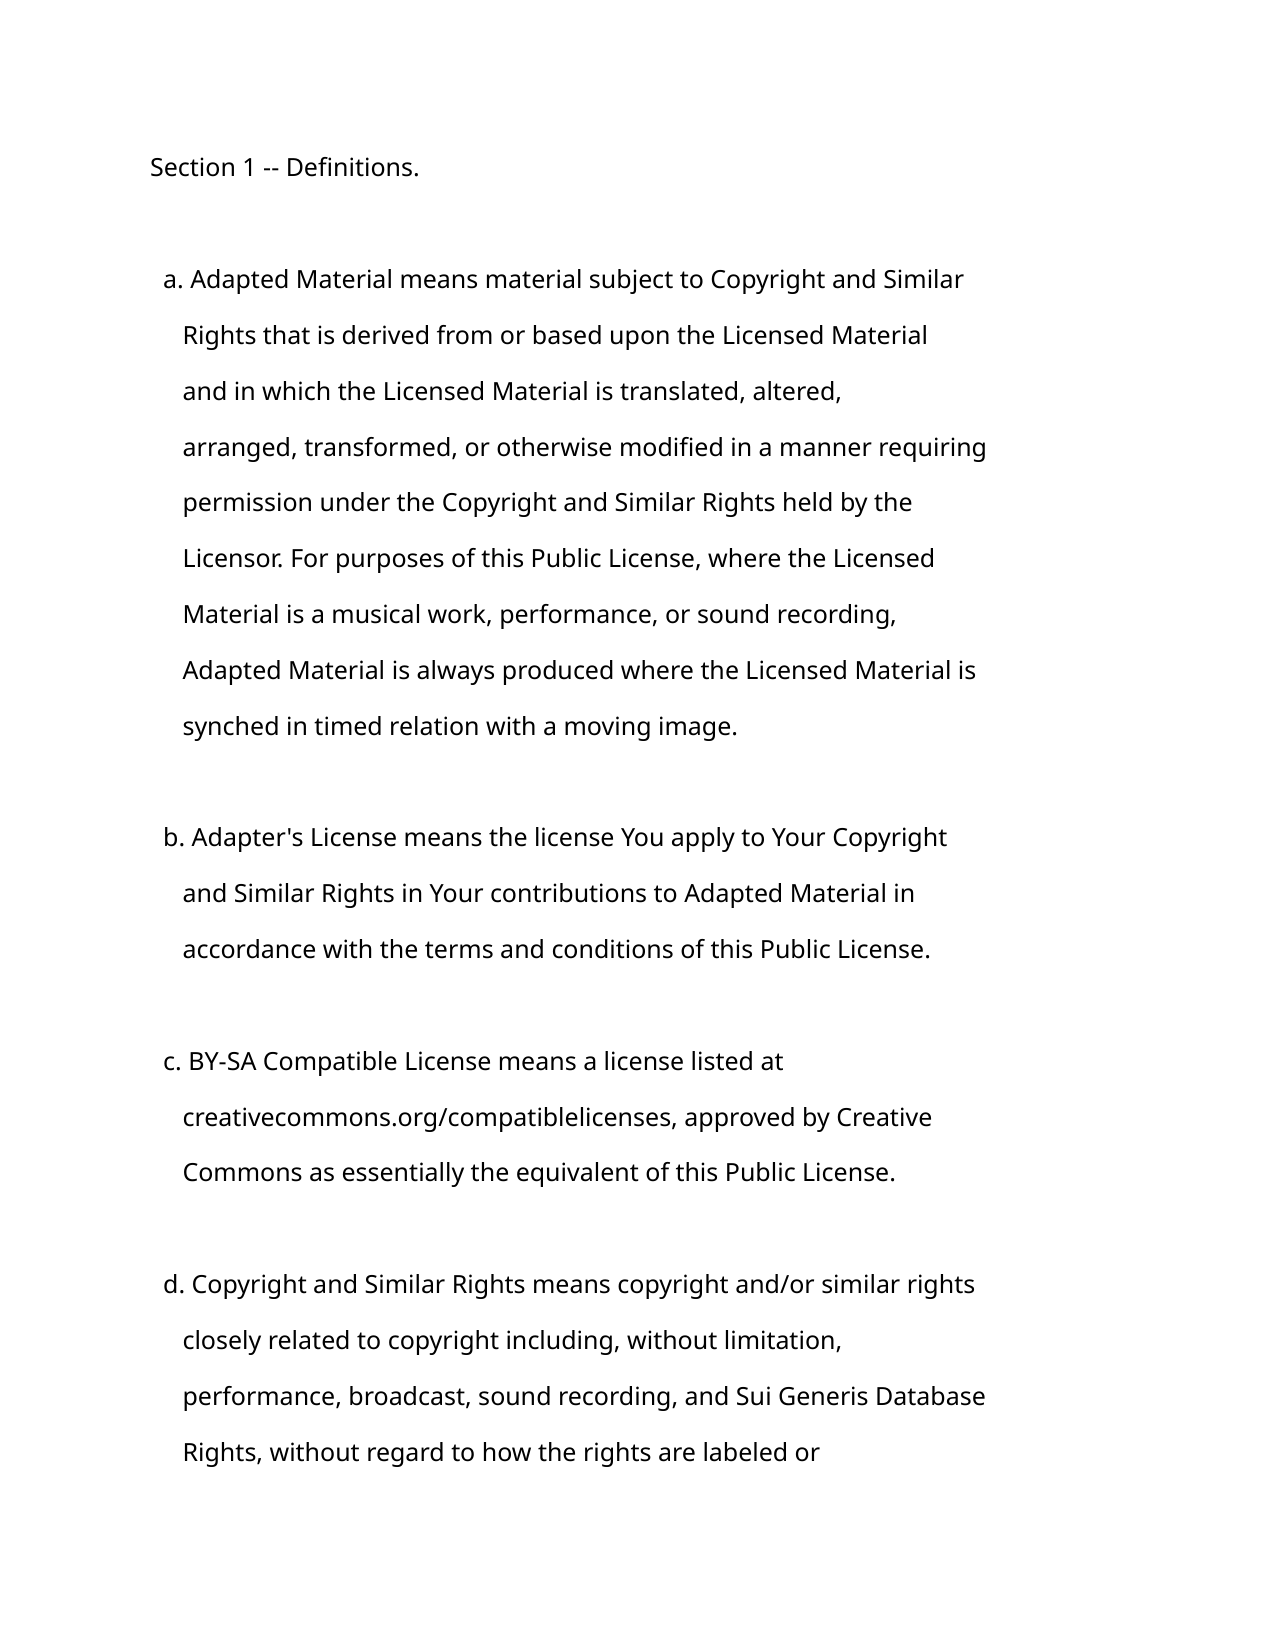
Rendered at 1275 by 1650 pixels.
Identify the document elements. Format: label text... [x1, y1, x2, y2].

text Material is a musical work, performance, or sound recording, [150, 597, 1125, 631]
text d. Copyright and Similar Rights means copyright and/or similar rights [150, 1267, 1125, 1301]
text permission under the Copyright and Similar Rights held by the [150, 485, 1125, 519]
text Commons as essentially the equivalent of this Public License. [150, 1155, 1125, 1189]
text Adapted Material is always produced where the Licensed Material is [150, 652, 1125, 687]
text a. Adapted Material means material subject to Copyright and Similar [150, 262, 1125, 296]
text Rights that is derived from or based upon the Licensed Material [150, 317, 1125, 352]
text synched in timed relation with a moving image. [150, 708, 1125, 742]
text and Similar Rights in Your contributions to Adapted Material in [150, 876, 1125, 910]
text c. BY-SA Compatible License means a license listed at [150, 1043, 1125, 1077]
text Section 1 -- Definitions. [150, 150, 1125, 184]
text Rights, without regard to how the rights are labeled or [150, 1434, 1125, 1468]
text creativecommons.org/compatiblelicenses, approved by Creative [150, 1099, 1125, 1133]
text accordance with the terms and conditions of this Public License. [150, 932, 1125, 966]
text b. Adapter's License means the license You apply to Your Copyright [150, 820, 1125, 854]
text performance, broadcast, sound recording, and Sui Generis Database [150, 1378, 1125, 1412]
text closely related to copyright including, without limitation, [150, 1322, 1125, 1357]
text Licensor. For purposes of this Public License, where the Licensed [150, 541, 1125, 575]
text arranged, transformed, or otherwise modified in a manner requiring [150, 429, 1125, 463]
text and in which the Licensed Material is translated, altered, [150, 373, 1125, 407]
